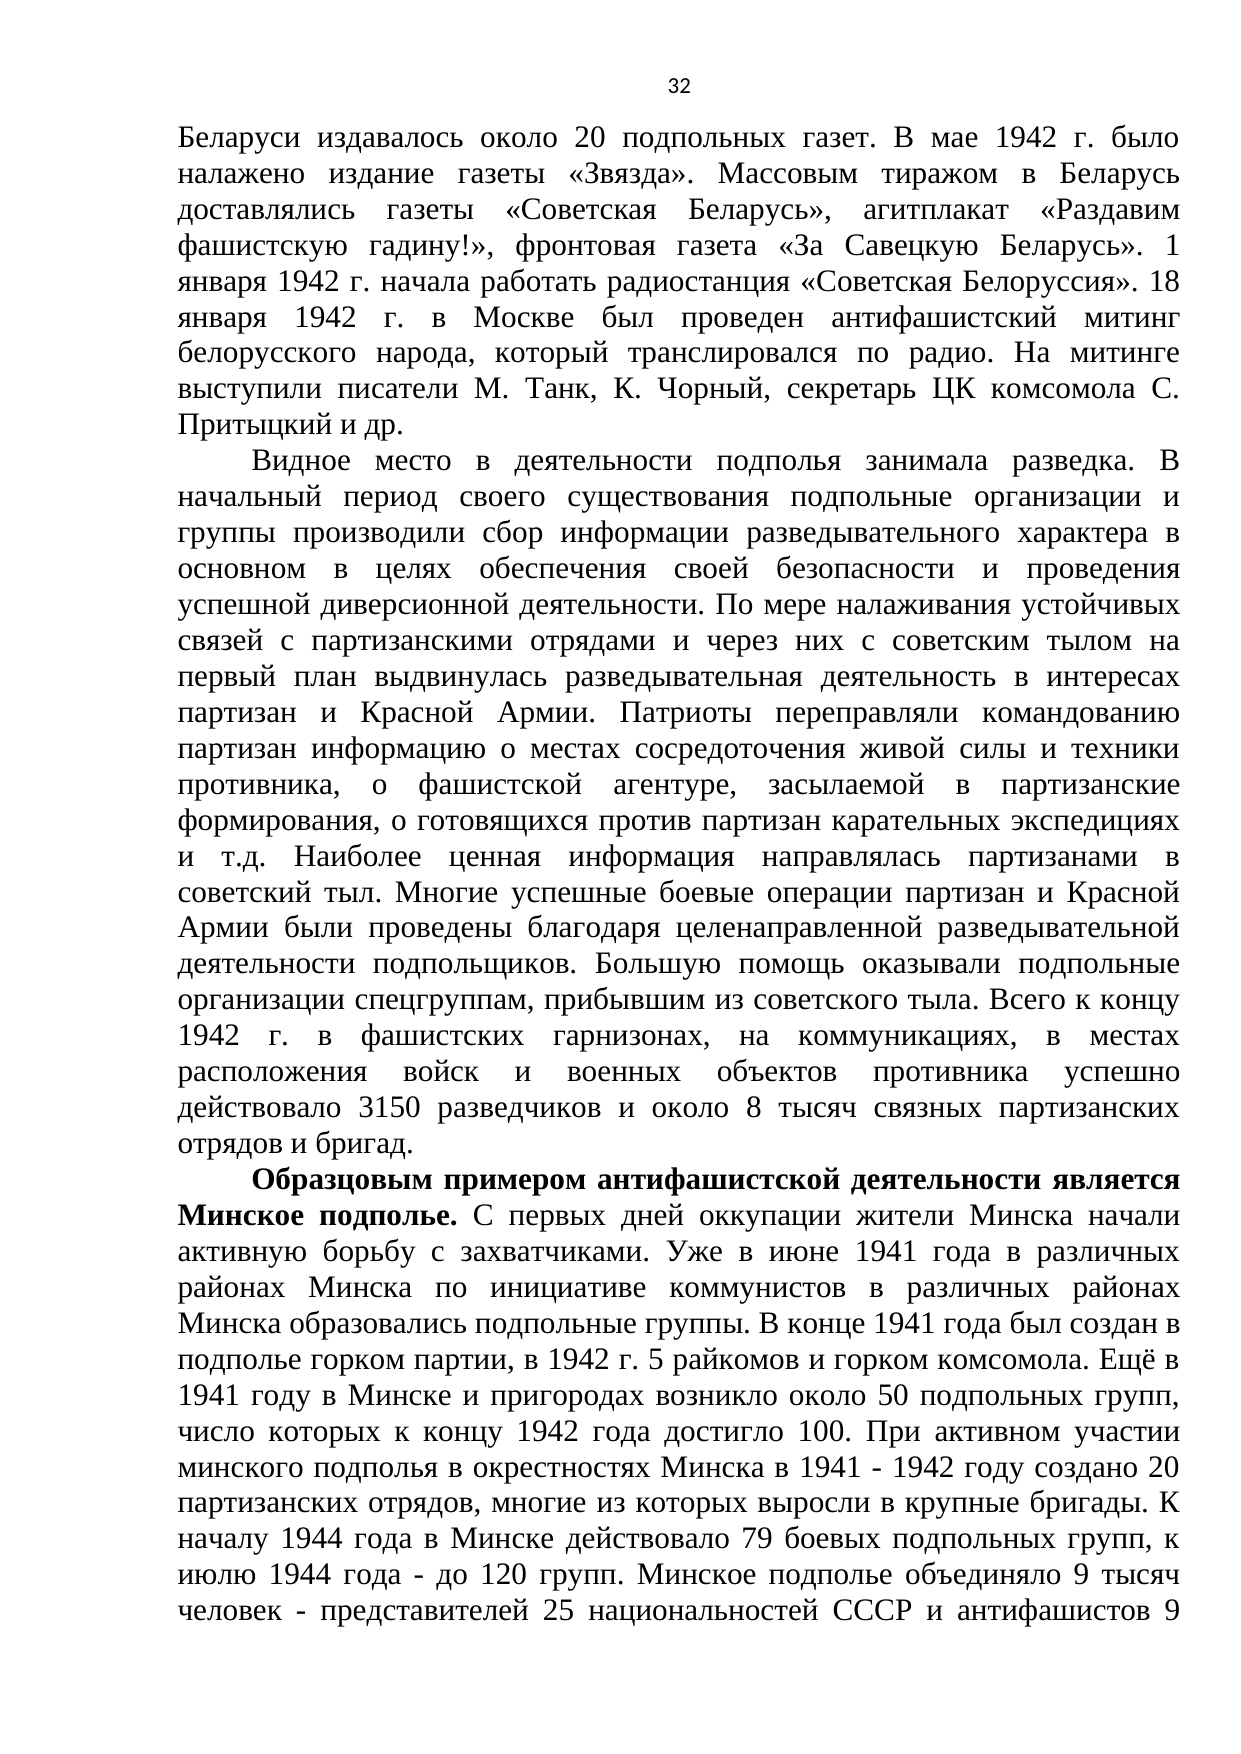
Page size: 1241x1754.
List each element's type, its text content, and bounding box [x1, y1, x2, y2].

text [177, 1160, 1181, 1627]
text Видное место в деятельности подполья занимала разведка. В начальный период своего существования подпольные организации и группы производили сбор информации разведывательного характера в основном в целях обеспечения своей безопасности и проведения успешной диверсионной деятельности. По мере налаживания устойчивых связей с партизанскими отрядами и через них с советским тылом на первый план выдвинулась разведывательная деятельность в интересах партизан и Красной Армии. Патриоты переправляли командованию партизан информацию о местах сосредоточения живой силы и техники противника, о фашистской агентуре, засылаемой в партизанские формирования, о готовящихся против партизан карательных экспедициях и т.д. Наиболее ценная информация направлялась партизанами в советский тыл. Многие успешные боевые операции партизан и Красной Армии были проведены благодаря целенаправленной разведывательной деятельности подпольщиков. Большую помощь оказывали подпольные организации спецгруппам, прибывшим из советского тыла. Всего к концу 1942 г. в фашистских гарнизонах, на коммуникациях, в местах расположения войск и военных объектов противника успешно действовало 3150 разведчиков и около 8 тысяч связных партизанских отрядов и бригад. [177, 442, 1181, 1160]
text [177, 118, 1181, 442]
